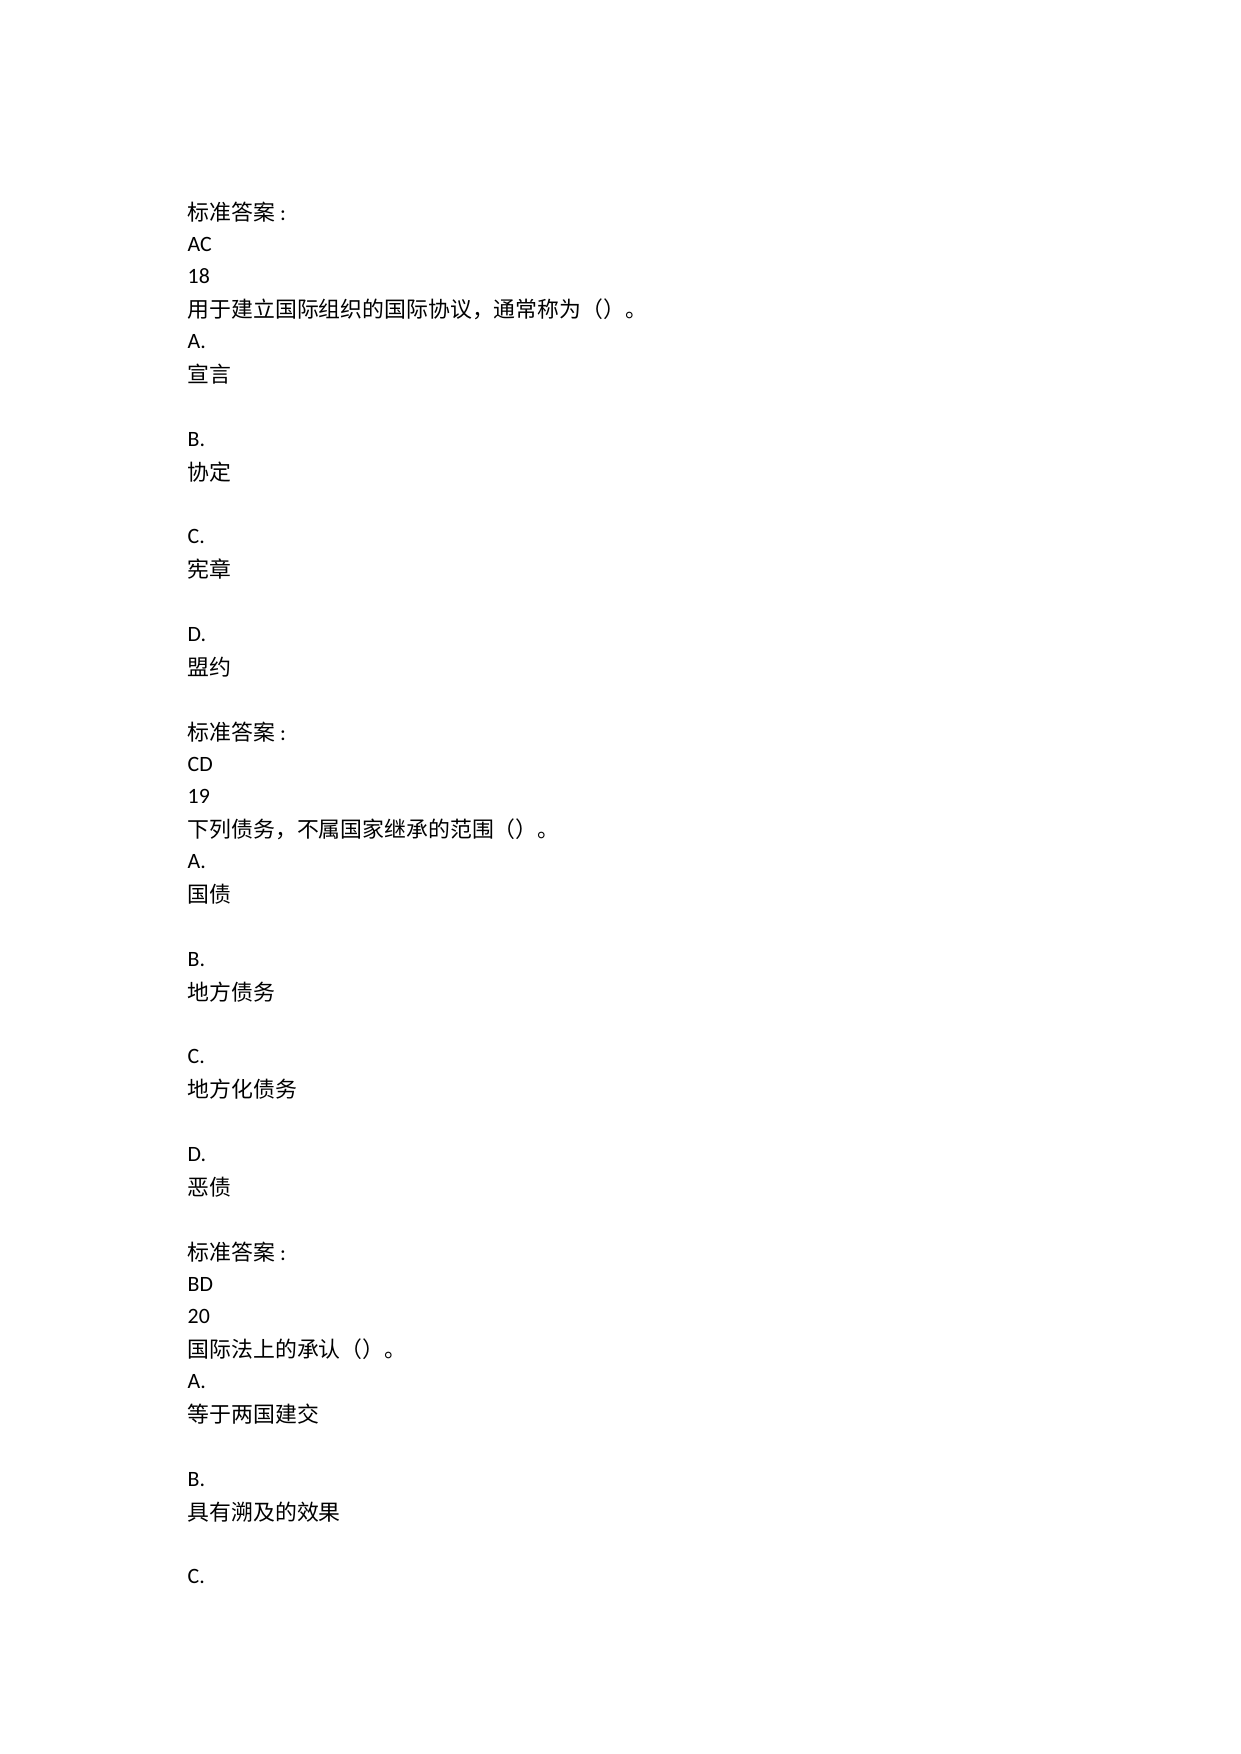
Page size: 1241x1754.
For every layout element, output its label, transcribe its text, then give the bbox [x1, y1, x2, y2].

text B. [187, 422, 1053, 454]
text 标准答案 : [187, 714, 1053, 747]
text 地方债务 [187, 974, 1053, 1007]
text A. [187, 324, 1053, 357]
text C. [187, 1559, 1053, 1592]
text CD [187, 747, 1053, 779]
text 宣言 [187, 357, 1053, 389]
text A. [187, 1364, 1053, 1397]
text 盟约 [187, 649, 1053, 682]
text C. [187, 519, 1053, 552]
text 宪章 [187, 552, 1053, 584]
text 国际法上的承认（）。 [187, 1332, 1053, 1364]
text 等于两国建交 [187, 1397, 1053, 1429]
text C. [187, 1039, 1053, 1072]
text 19 [187, 779, 1053, 812]
text BD [187, 1267, 1053, 1299]
text 国债 [187, 877, 1053, 909]
text B. [187, 1462, 1053, 1494]
text AC [187, 227, 1053, 259]
text 用于建立国际组织的国际协议，通常称为（）。 [187, 292, 1053, 324]
text 协定 [187, 454, 1053, 487]
text 恶债 [187, 1169, 1053, 1202]
text 下列债务，不属国家继承的范围（）。 [187, 812, 1053, 844]
text D. [187, 617, 1053, 649]
text 18 [187, 259, 1053, 292]
text 具有溯及的效果 [187, 1494, 1053, 1527]
text 标准答案 : [187, 1234, 1053, 1267]
text 地方化债务 [187, 1072, 1053, 1104]
text 20 [187, 1299, 1053, 1332]
text B. [187, 942, 1053, 974]
text D. [187, 1137, 1053, 1169]
text A. [187, 844, 1053, 877]
text 标准答案 : [187, 194, 1053, 227]
